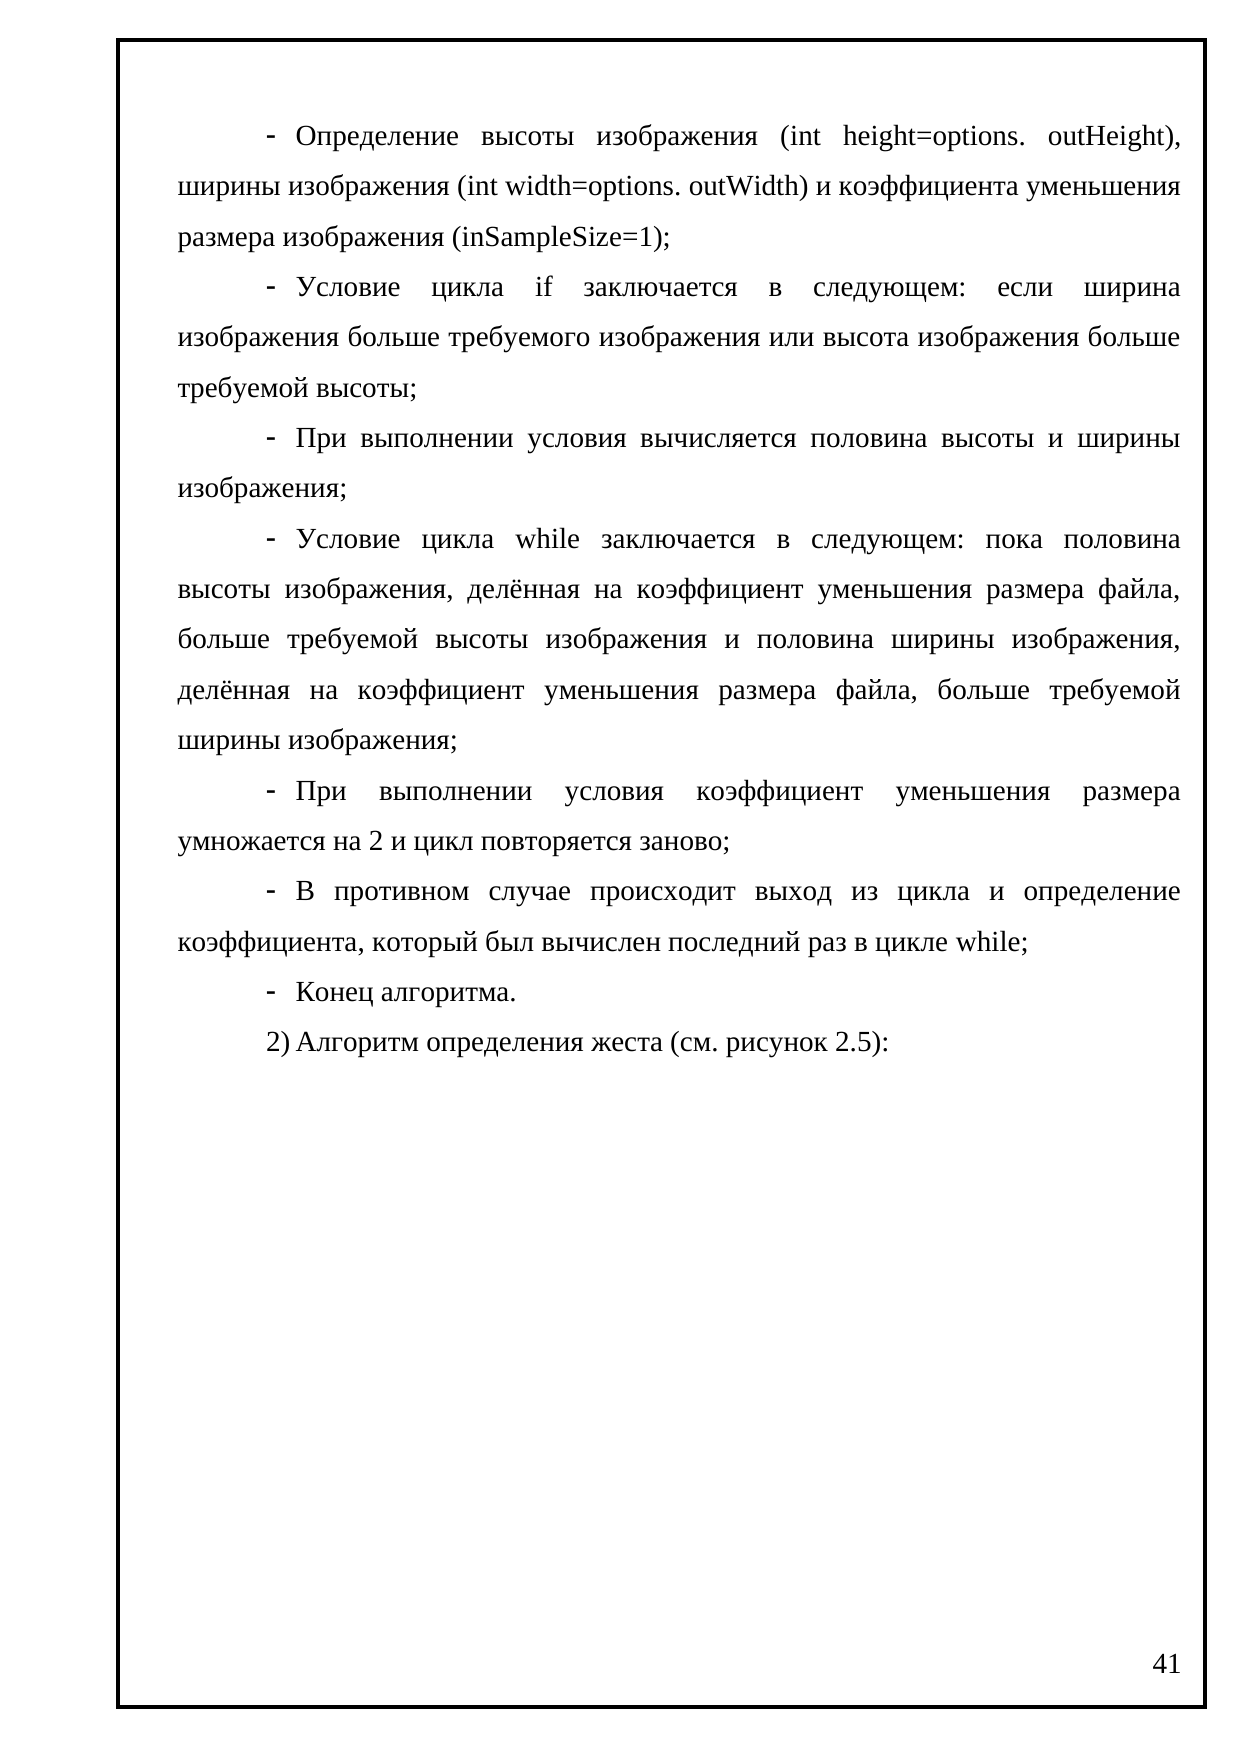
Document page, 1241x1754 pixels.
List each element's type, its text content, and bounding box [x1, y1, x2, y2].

list Алгоритм определения жеста (см. рисунок 2.5): [177, 1024, 1181, 1058]
list Конец алгоритма. [177, 974, 1181, 1008]
list При выполнении условия коэффициент уменьшения размера умножается на 2 и цикл повторяется заново; [177, 773, 1181, 857]
list Определение высоты изображения (int height=options. outHeight), ширины изображения (int width=options. outWidth) и коэффициента уменьшения размера изображения (inSampleSize=1); [177, 118, 1181, 252]
list Условие цикла if заключается в следующем: если ширина изображения больше требуемого изображения или высота изображения больше требуемой высоты; [177, 269, 1181, 403]
list При выполнении условия вычисляется половина высоты и ширины изображения; [177, 420, 1181, 504]
list Условие цикла while заключается в следующем: пока половина высоты изображения, делённая на коэффициент уменьшения размера файла, больше требуемой высоты изображения и половина ширины изображения, делённая на коэффициент уменьшения размера файла, больше требуемой ширины изображения; [177, 521, 1181, 756]
list В противном случае происходит выход из цикла и определение коэффициента, который был вычислен последний раз в цикле while; [177, 873, 1181, 957]
